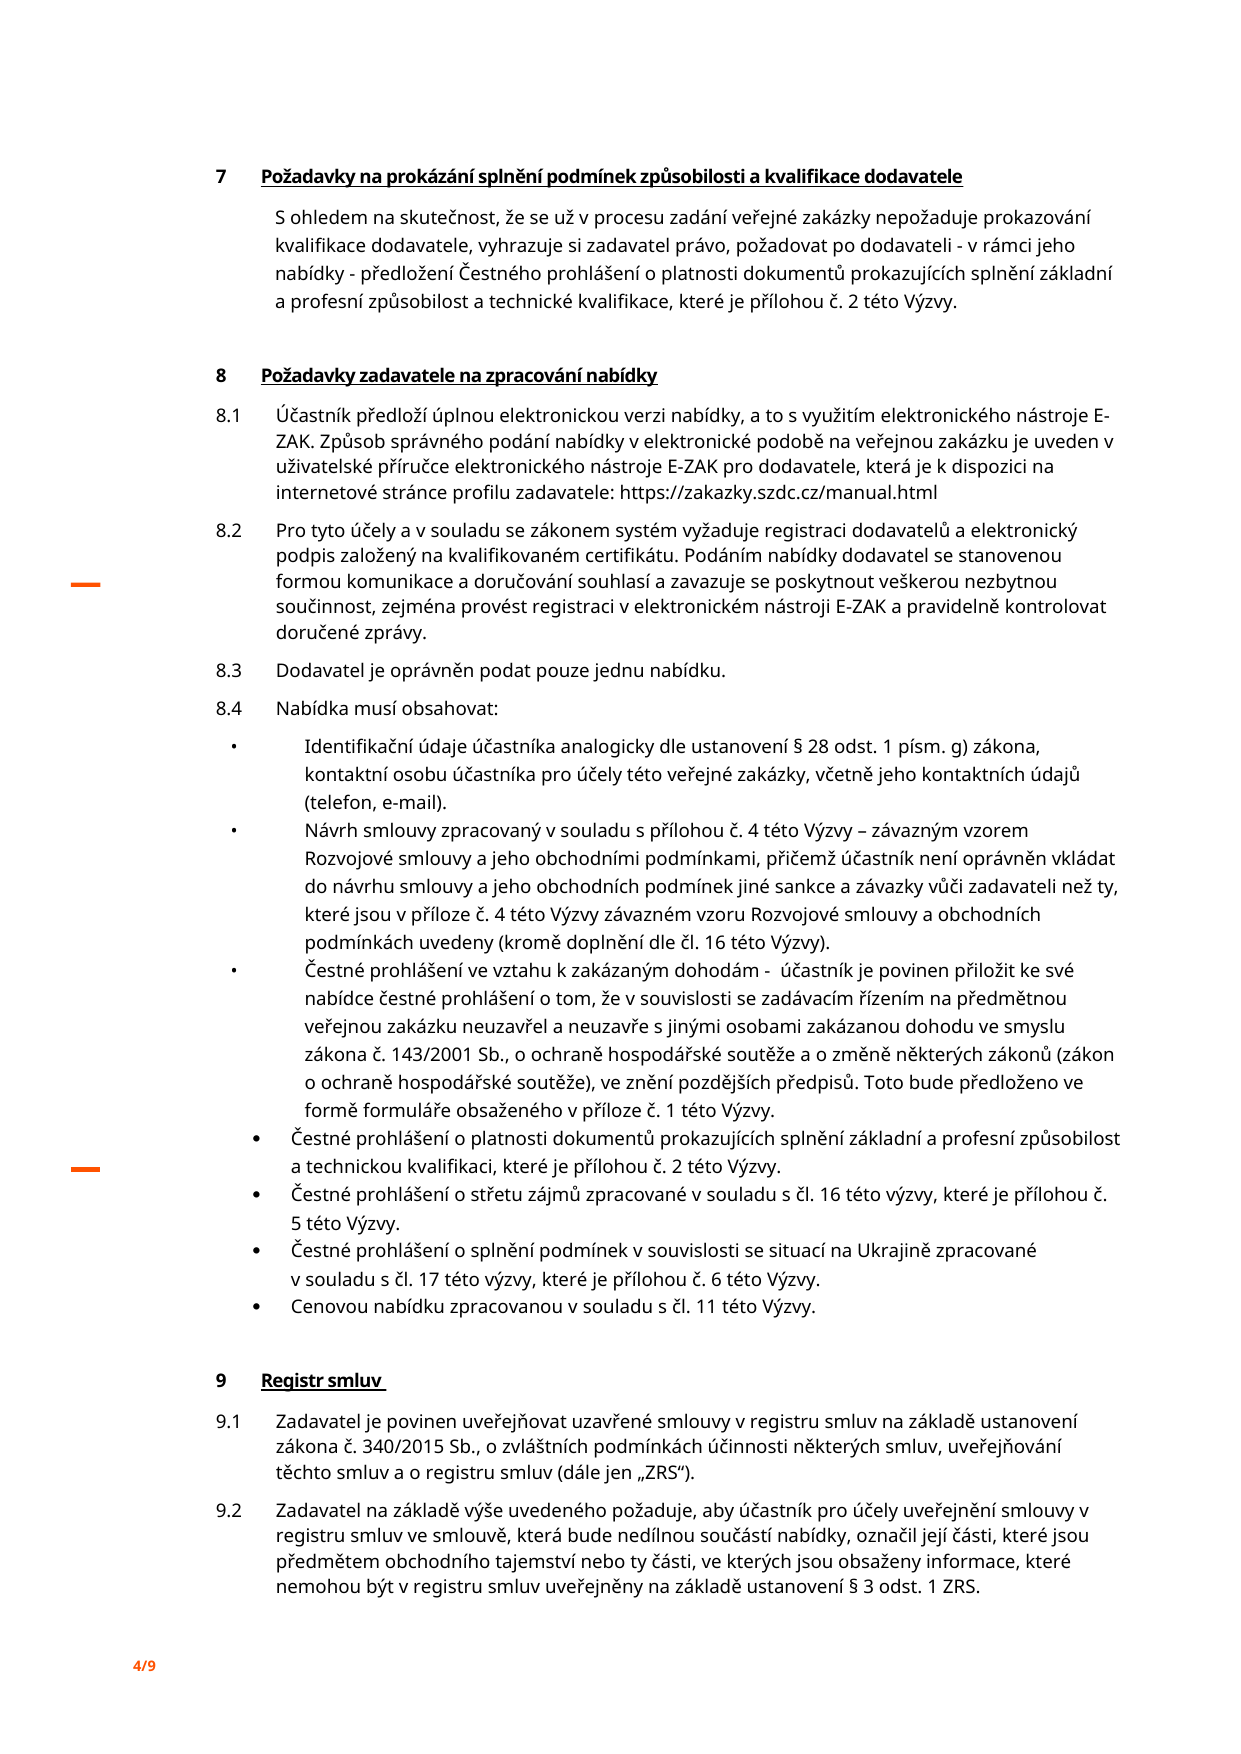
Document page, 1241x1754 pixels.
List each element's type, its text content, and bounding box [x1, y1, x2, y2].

subtitle Nabídka musí obsahovat: [216, 695, 1122, 721]
text • Návrh smlouvy zpracovaný v souladu s přílohou č. 4 této Výzvy – závazným vzorem Rozvojové smlouvy a jeho obchodními podmínkami, přičemž účastník není oprávněn vkládat do návrhu smlouvy a jeho obchodních podmínek jiné sankce a závazky vůči zadavateli než ty, které jsou v příloze č. 4 této Výzvy závazném vzoru Rozvojové smlouvy a obchodních podmínkách uvedeny (kromě doplnění dle čl. 16 této Výzvy). [230, 817, 1122, 955]
subtitle Zadavatel je povinen uveřejňovat uzavřené smlouvy v registru smluv na základě ustanovení zákona č. 340/2015 Sb., o zvláštních podmínkách účinnosti některých smluv, uveřejňování těchto smluv a o registru smluv (dále jen „ZRS“). [216, 1408, 1122, 1485]
list Čestné prohlášení o střetu zájmů zpracované v souladu s čl. 16 této výzvy, které je přílohou č. 5 této Výzvy. [253, 1182, 1122, 1235]
subtitle Dodavatel je oprávněn podat pouze jednu nabídku. [216, 657, 1122, 683]
list Cenovou nabídku zpracovanou v souladu s čl. 11 této Výzvy. [253, 1294, 1122, 1319]
text • Čestné prohlášení ve vztahu k zakázaným dohodám - účastník je povinen přiložit ke své nabídce čestné prohlášení o tom, že v souvislosti se zadávacím řízením na předmětnou veřejnou zakázku neuzavřel a neuzavře s jinými osobami zakázanou dohodu ve smyslu zákona č. 143/2001 Sb., o ochraně hospodářské soutěže a o změně některých zákonů (zákon o ochraně hospodářské soutěže), ve znění pozdějších předpisů. Toto bude předloženo ve formě formuláře obsaženého v příloze č. 1 této Výzvy. [230, 958, 1122, 1123]
text • Identifikační údaje účastníka analogicky dle ustanovení § 28 odst. 1 písm. g) zákona, kontaktní osobu účastníka pro účely této veřejné zakázky, včetně jeho kontaktních údajů (telefon, e-mail). [230, 733, 1122, 815]
text S ohledem na skutečnost, že se už v procesu zadání veřejné zakázky nepožaduje prokazování kvalifikace dodavatele, vyhrazuje si zadavatel právo, požadovat po dodavateli - v rámci jeho nabídky - předložení Čestného prohlášení o platnosti dokumentů prokazujících splnění základní a profesní způsobilost a technické kvalifikace, které je přílohou č. 2 této Výzvy. [275, 204, 1122, 314]
subtitle Pro tyto účely a v souladu se zákonem systém vyžaduje registraci dodavatelů a elektronický podpis založený na kvalifikovaném certifikátu. Podáním nabídky dodavatel se stanovenou formou komunikace a doručování souhlasí a zavazuje se poskytnout veškerou nezbytnou součinnost, zejména provést registraci v elektronickém nástroji E-ZAK a pravidelně kontrolovat doručené zprávy. [216, 517, 1122, 645]
subtitle Registr smluv [216, 1368, 1122, 1393]
subtitle Zadavatel na základě výše uvedeného požaduje, aby účastník pro účely uveřejnění smlouvy v registru smluv ve smlouvě, která bude nedílnou součástí nabídky, označil její části, které jsou předmětem obchodního tajemství nebo ty části, ve kterých jsou obsaženy informace, které nemohou být v registru smluv uveřejněny na základě ustanovení § 3 odst. 1 ZRS. [216, 1497, 1122, 1599]
list Čestné prohlášení o platnosti dokumentů prokazujících splnění základní a profesní způsobilost a technickou kvalifikaci, které je přílohou č. 2 této Výzvy. [253, 1126, 1122, 1179]
subtitle Požadavky zadavatele na zpracování nabídky [216, 362, 1122, 388]
subtitle Požadavky na prokázání splnění podmínek způsobilosti a kvalifikace dodavatele [216, 164, 1122, 189]
subtitle Účastník předloží úplnou elektronickou verzi nabídky, a to s využitím elektronického nástroje E-ZAK. Způsob správného podání nabídky v elektronické podobě na veřejnou zakázku je uveden v uživatelské příručce elektronického nástroje E-ZAK pro dodavatele, která je k dispozici na internetové stránce profilu zadavatele: https://zakazky.szdc.cz/manual.html [216, 403, 1122, 505]
list Čestné prohlášení o splnění podmínek v souvislosti se situací na Ukrajině zpracované v souladu s čl. 17 této výzvy, které je přílohou č. 6 této Výzvy. [253, 1238, 1122, 1291]
